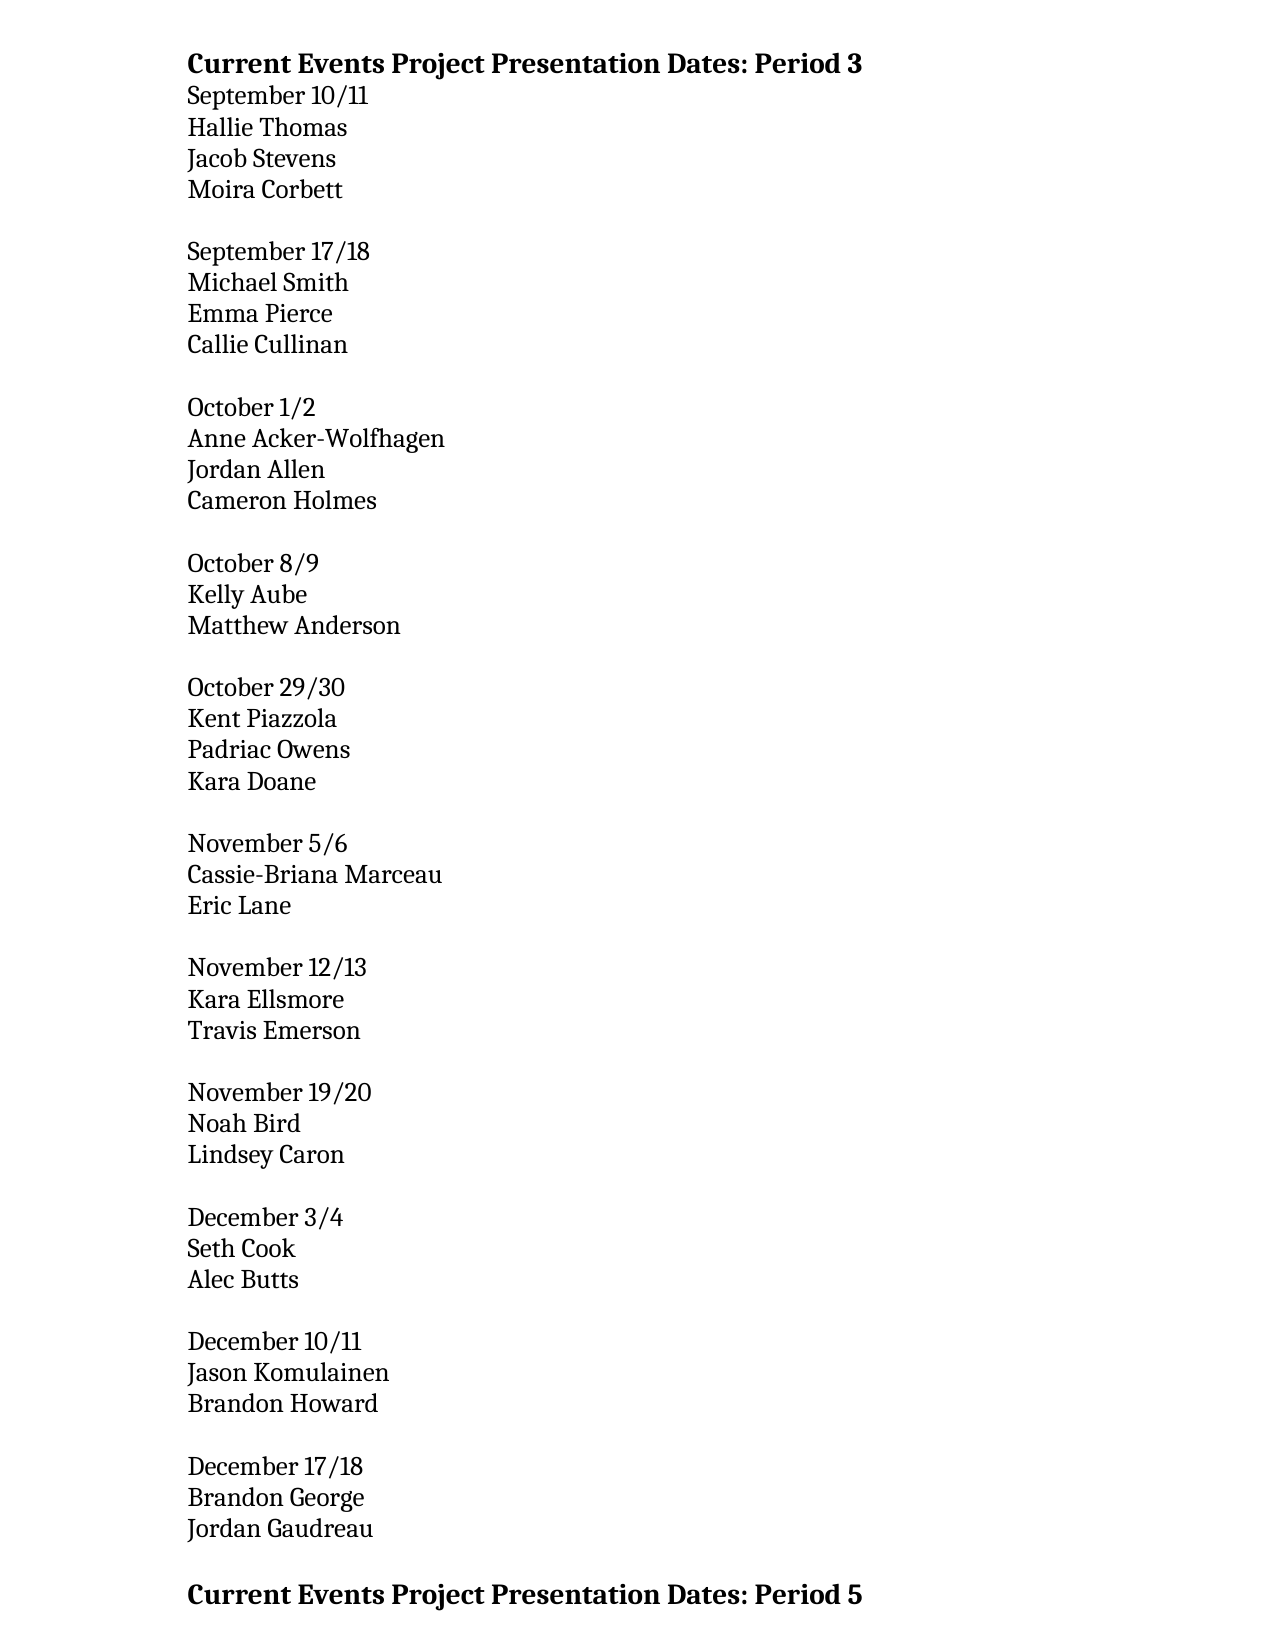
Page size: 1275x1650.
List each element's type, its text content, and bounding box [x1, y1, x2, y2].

text Cassie-Briana Marceau [187, 859, 1087, 890]
text Matthew Anderson [187, 610, 1087, 641]
text Callie Cullinan [187, 329, 1087, 361]
text December 10/11 [187, 1326, 1087, 1357]
text Current Events Project Presentation Dates: Period 5 [187, 1578, 1087, 1611]
text October 1/2 [187, 392, 1087, 423]
text September 17/18 [187, 236, 1087, 267]
text October 29/30 [187, 672, 1087, 703]
text Brandon George [187, 1482, 1087, 1513]
text November 12/13 [187, 952, 1087, 984]
text October 8/9 [187, 548, 1087, 579]
text Alec Butts [187, 1264, 1087, 1295]
text Moira Corbett [187, 174, 1087, 205]
text Kelly Aube [187, 579, 1087, 610]
text Travis Emerson [187, 1015, 1087, 1046]
text November 5/6 [187, 828, 1087, 859]
text September 10/11 [187, 80, 1087, 112]
text Lindsey Caron [187, 1139, 1087, 1171]
text Brandon Howard [187, 1388, 1087, 1420]
text Jordan Gaudreau [187, 1513, 1087, 1544]
text Noah Bird [187, 1108, 1087, 1139]
text Cameron Holmes [187, 485, 1087, 516]
text Anne Acker-Wolfhagen [187, 423, 1087, 454]
text Jordan Allen [187, 454, 1087, 485]
text Jacob Stevens [187, 143, 1087, 174]
text Jason Komulainen [187, 1357, 1087, 1388]
text Hallie Thomas [187, 112, 1087, 143]
text December 3/4 [187, 1202, 1087, 1233]
text Kara Doane [187, 766, 1087, 797]
text Seth Cook [187, 1233, 1087, 1264]
text Emma Pierce [187, 298, 1087, 329]
text Eric Lane [187, 890, 1087, 921]
text December 17/18 [187, 1451, 1087, 1482]
text Kara Ellsmore [187, 984, 1087, 1015]
text Michael Smith [187, 267, 1087, 298]
text Current Events Project Presentation Dates: Period 3 [187, 47, 1087, 80]
text Kent Piazzola [187, 703, 1087, 734]
text November 19/20 [187, 1077, 1087, 1108]
text Padriac Owens [187, 734, 1087, 766]
